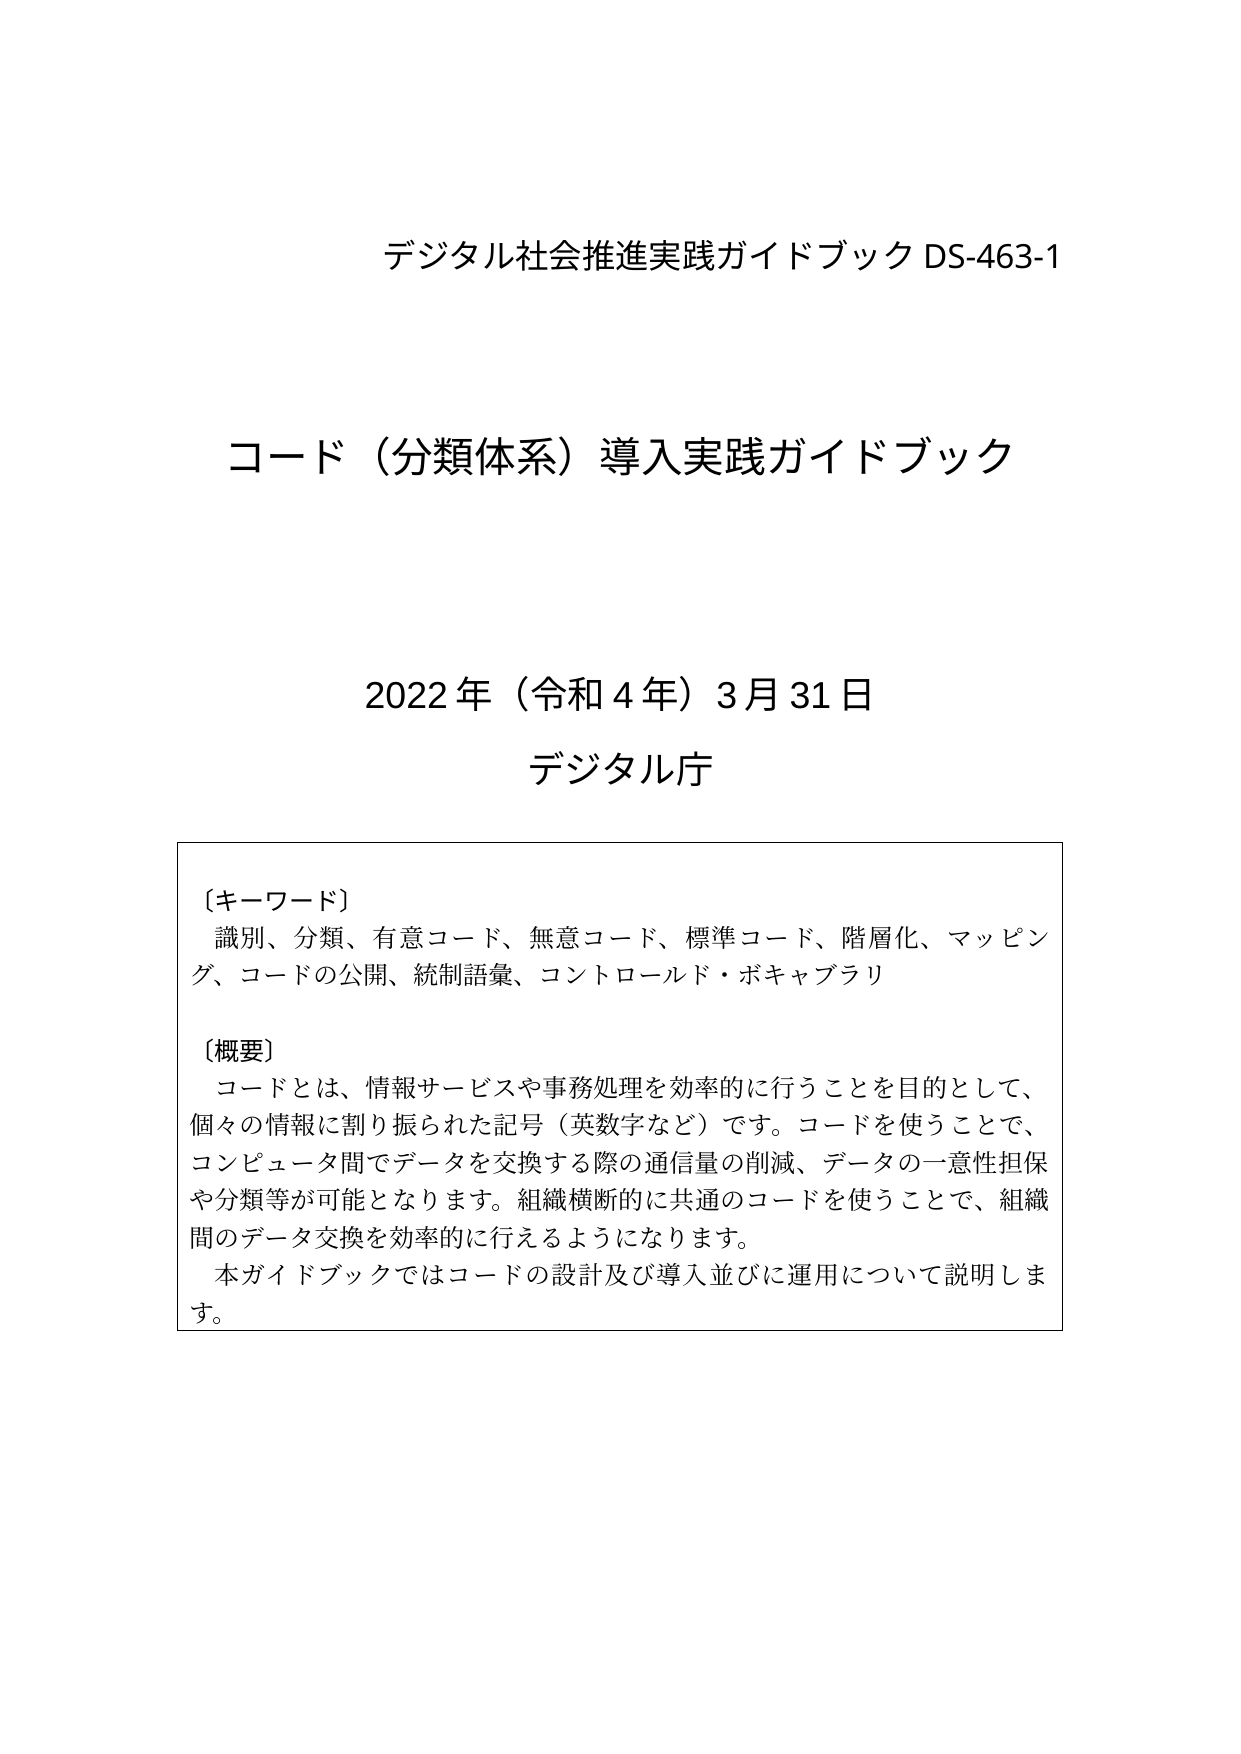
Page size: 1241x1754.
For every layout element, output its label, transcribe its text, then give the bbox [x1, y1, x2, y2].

table_header 〔キーワード〕 識別、分類、有意コード、無意コード、標準コード、階層化、マッピング、コードの公開、統制語彙、コントロールド・ボキャブラリ 〔概要〕 コードとは、情報サービスや事務処理を効率的に行うことを目的として、個々の情報に割り振られた記号（英数字など）です。コードを使うことで、コンピュータ間でデータを交換する際の通信量の削減、データの一意性担保や分類等が可能となります。組織横断的に共通のコードを使うことで、組織間のデータ交換を効率的に行えるようになります。 本ガイドブックではコードの設計及び導入並びに運用について説明します。 [178, 843, 1062, 1330]
text デジタル社会推進実践ガイドブック DS-463-1 [177, 217, 1063, 292]
title コード（分類体系）導入実践ガイドブック [177, 417, 1063, 492]
subtitle 2022年（令和4年）3月31日 [177, 654, 1063, 729]
subtitle デジタル庁 [177, 729, 1063, 804]
